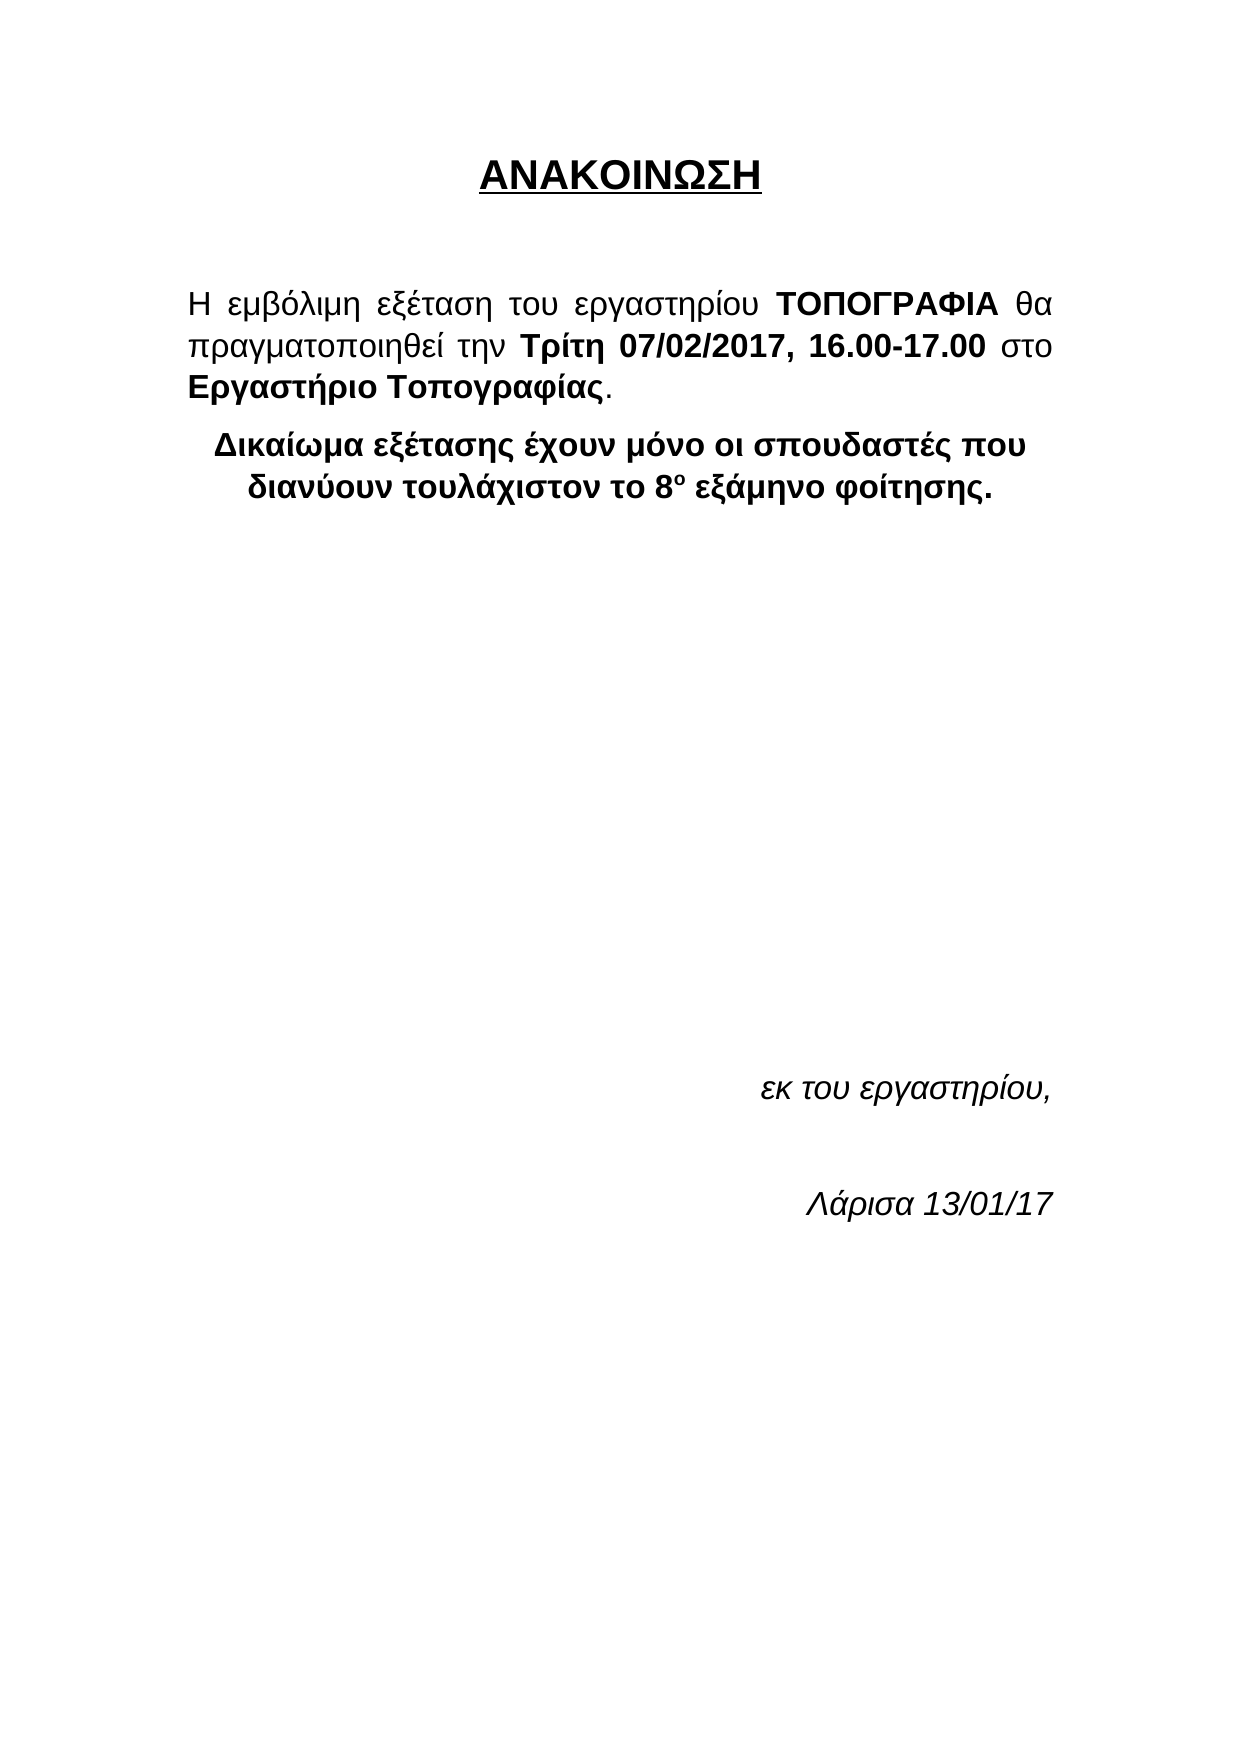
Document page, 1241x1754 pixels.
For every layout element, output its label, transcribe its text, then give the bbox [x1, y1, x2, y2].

text ΑΝΑΚΟΙΝΩΣΗ [187, 150, 1053, 198]
text Δικαίωμα εξέτασης έχουν μόνο οι σπουδαστές που διανύουν τουλάχιστον το 8ο εξάμηνο φοίτησης. [187, 426, 1053, 505]
text H εμβόλιμη εξέταση του εργαστηρίου ΤΟΠΟΓΡΑΦΙΑ θα πραγματοποιηθεί την Τρίτη 07/02/2017, 16.00-17.00 στο Εργαστήριο Τοπογραφίας. [187, 284, 1053, 406]
text Λάρισα 13/01/17 [187, 1184, 1053, 1223]
text εκ του εργαστηρίου, [187, 1068, 1053, 1107]
